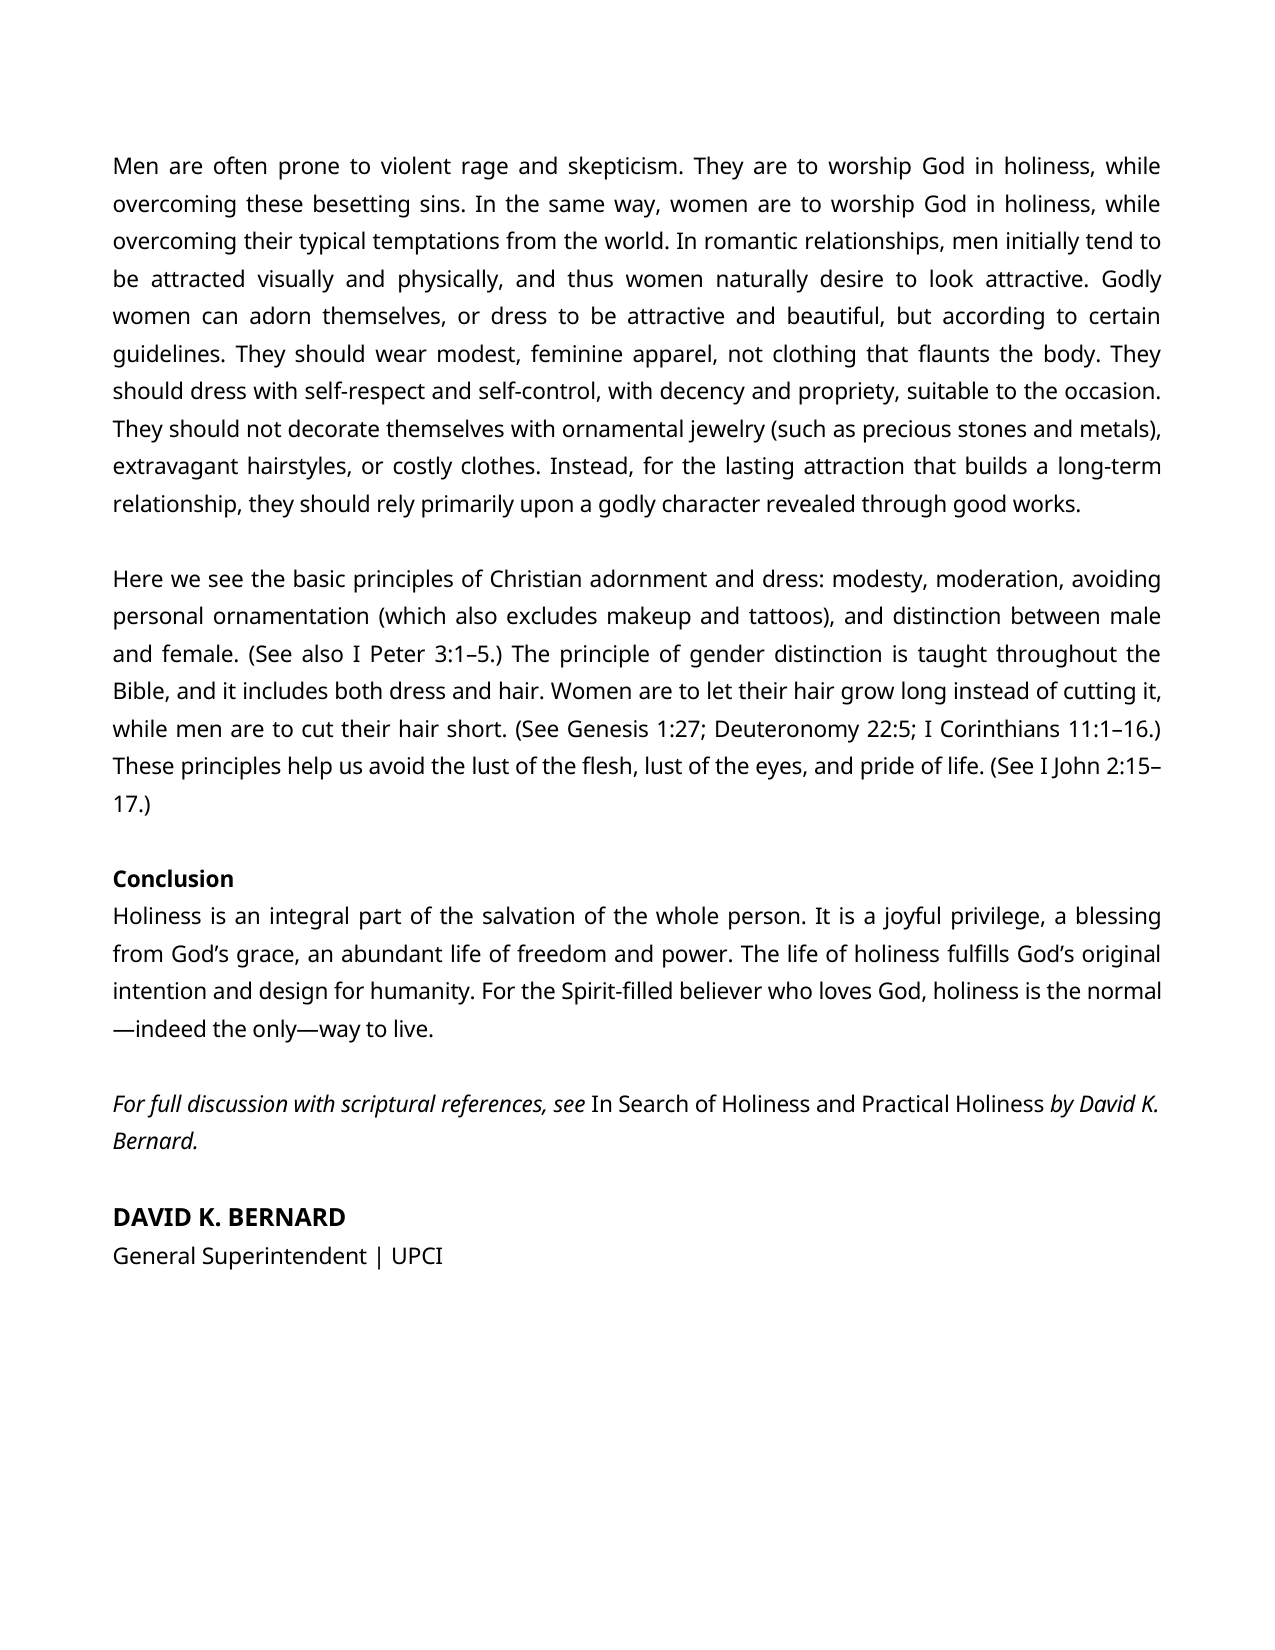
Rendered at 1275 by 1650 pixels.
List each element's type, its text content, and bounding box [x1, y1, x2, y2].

text For full discussion with scriptural references, see In Search of Holiness and Practical Holiness by David K. Bernard. [112, 1087, 1162, 1156]
text DAVID K. BERNARD General Superintendent | UPCI [112, 1200, 1162, 1272]
text Conclusion [112, 862, 1162, 894]
text Here we see the basic principles of Christian adornment and dress: modesty, moderation, avoiding personal ornamentation (which also excludes makeup and tattoos), and distinction between male and female. (See also I Peter 3:1–5.) The principle of gender distinction is taught throughout the Bible, and it includes both dress and hair. Women are to let their hair grow long instead of cutting it, while men are to cut their hair short. (See Genesis 1:27; Deuteronomy 22:5; I Corinthians 11:1–16.) These principles help us avoid the lust of the flesh, lust of the eyes, and pride of life. (See I John 2:15–17.) [112, 562, 1162, 819]
text Men are often prone to violent rage and skepticism. They are to worship God in holiness, while overcoming these besetting sins. In the same way, women are to worship God in holiness, while overcoming their typical temptations from the world. In romantic relationships, men initially tend to be attracted visually and physically, and thus women naturally desire to look attractive. Godly women can adorn themselves, or dress to be attractive and beautiful, but according to certain guidelines. They should wear modest, feminine apparel, not clothing that flaunts the body. They should dress with self-respect and self-control, with decency and propriety, suitable to the occasion. They should not decorate themselves with ornamental jewelry (such as precious stones and metals), extravagant hairstyles, or costly clothes. Instead, for the lasting attraction that builds a long-term relationship, they should rely primarily upon a godly character revealed through good works. [112, 150, 1162, 519]
text Holiness is an integral part of the salvation of the whole person. It is a joyful privilege, a blessing from God’s grace, an abundant life of freedom and power. The life of holiness fulfills God’s original intention and design for humanity. For the Spirit-filled believer who loves God, holiness is the normal—indeed the only—way to live. [112, 900, 1162, 1044]
